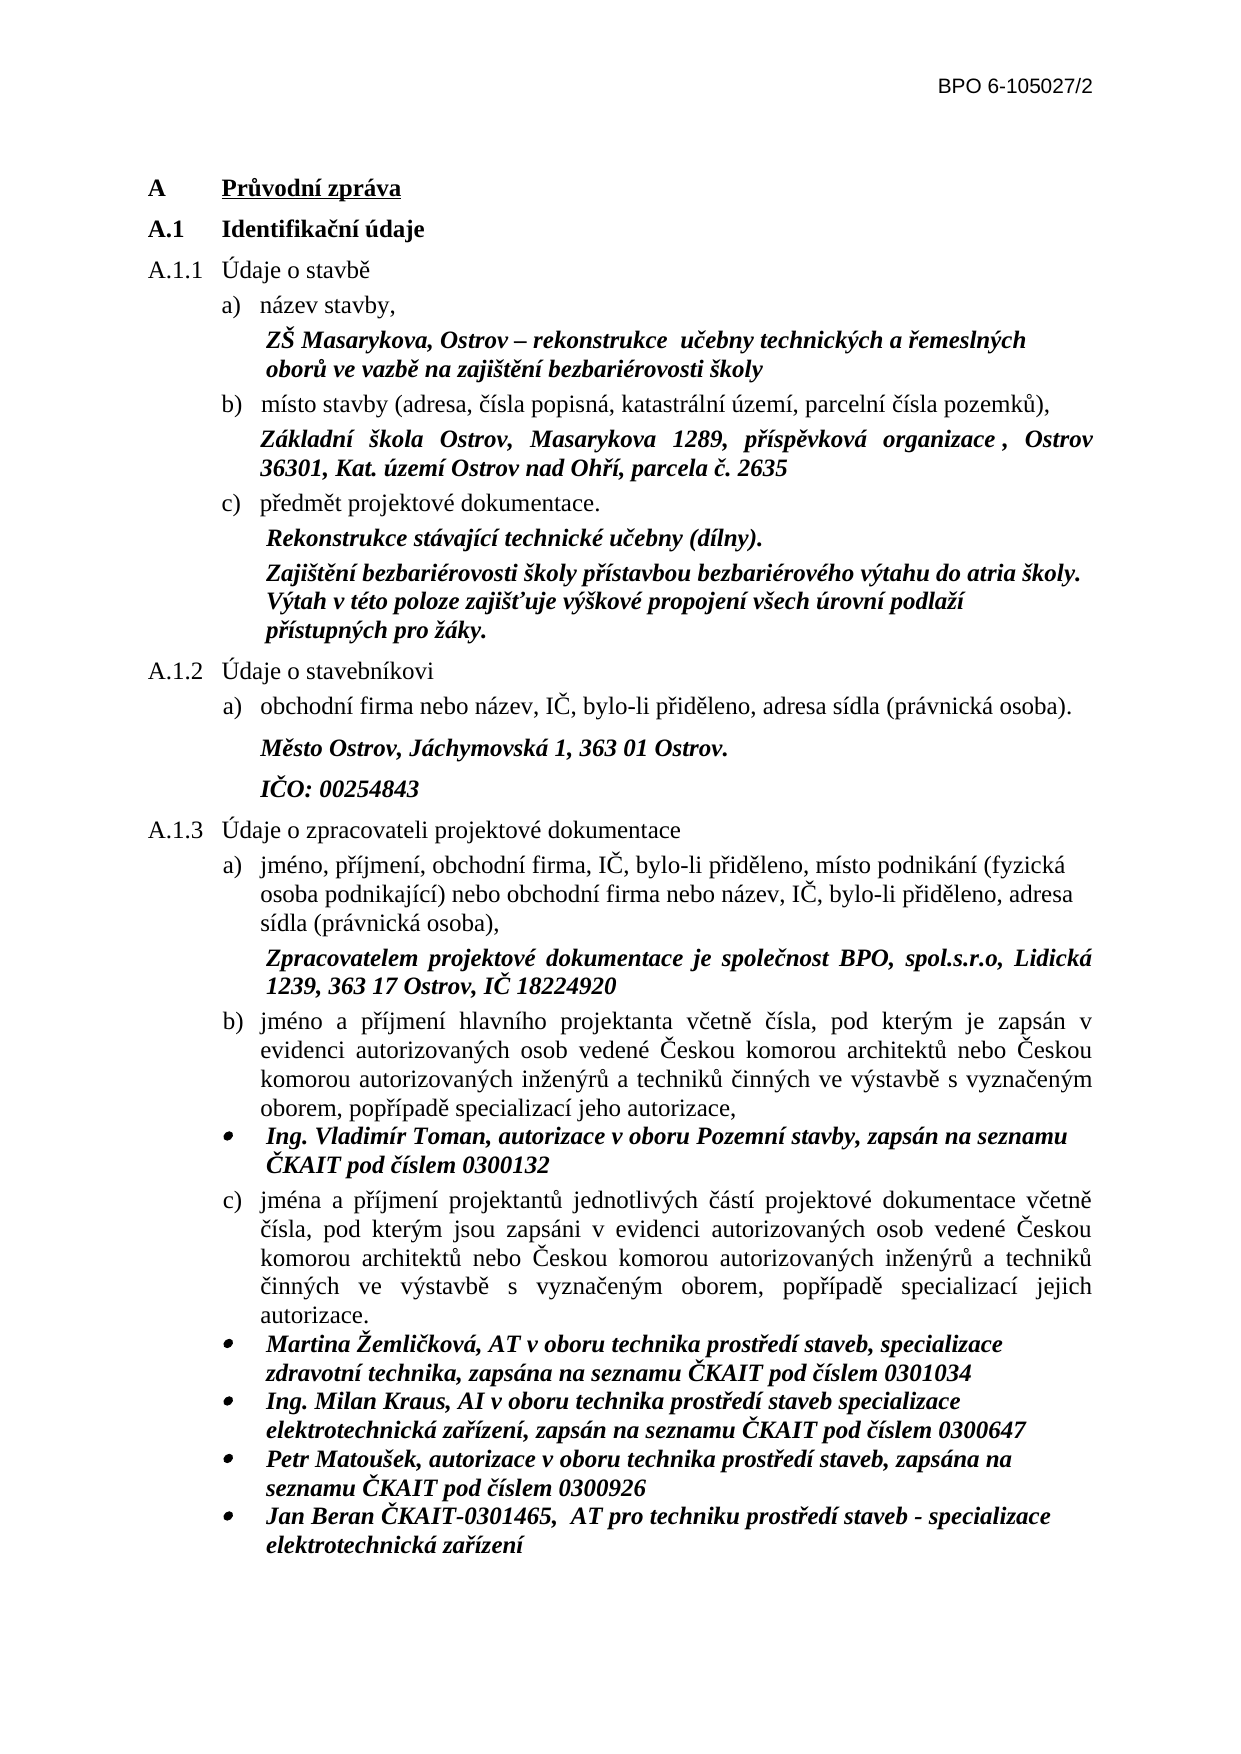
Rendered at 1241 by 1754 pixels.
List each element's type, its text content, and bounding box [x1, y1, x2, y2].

text A.1.2 Údaje o stavebníkovi [148, 656, 1093, 685]
list Ing. Vladimír Toman, autorizace v oboru Pozemní stavby, zapsán na seznamu ČKAIT pod číslem 0300132 [221, 1121, 1093, 1179]
text b) místo stavby (adresa, čísla popisná, katastrální území, parcelní čísla pozemků), [221, 389, 1093, 418]
list obchodní firma nebo název, IČ, bylo-li přiděleno, adresa sídla (právnická osoba). [223, 691, 1093, 720]
text Město Ostrov, Jáchymovská 1, 363 01 Ostrov. [221, 733, 1093, 761]
text c) předmět projektové dokumentace. [221, 488, 1093, 516]
text IČO: 00254843 [221, 774, 1093, 803]
text A.1.1 Údaje o stavbě [148, 255, 1093, 284]
text A.1 Identifikační údaje [148, 214, 1093, 243]
text A Průvodní zpráva [148, 173, 1093, 201]
text Rekonstrukce stávající technické učebny (dílny). [266, 523, 1093, 551]
text Zpracovatelem projektové dokumentace je společnost BPO, spol.s.r.o, Lidická 1239, 363 17 Ostrov, IČ 18224920 [266, 943, 1093, 1000]
text Zajištění bezbariérovosti školy přístavbou bezbariérového výtahu do atria školy. Výtah v této poloze zajišťuje výškové propojení všech úrovní podlaží přístupných pro žáky. [266, 558, 1093, 644]
list jméno, příjmení, obchodní firma, IČ, bylo-li přiděleno, místo podnikání (fyzická osoba podnikající) nebo obchodní firma nebo název, IČ, bylo-li přiděleno, adresa sídla (právnická osoba), [223, 850, 1093, 936]
list Petr Matoušek, autorizace v oboru technika prostředí staveb, zapsána na seznamu ČKAIT pod číslem 0300926 [221, 1444, 1093, 1501]
list jméno a příjmení hlavního projektanta včetně čísla, pod kterým je zapsán v evidenci autorizovaných osob vedené Českou komorou architektů nebo Českou komorou autorizovaných inženýrů a techniků činných ve výstavbě s vyznačeným oborem, popřípadě specializací jeho autorizace, [223, 1006, 1093, 1121]
text Základní škola Ostrov, Masarykova 1289, příspěvková organizace , Ostrov 36301, Kat. území Ostrov nad Ohří, parcela č. 2635 [260, 424, 1093, 481]
text A.1.3 Údaje o zpracovateli projektové dokumentace [148, 815, 1093, 844]
list Martina Žemličková, AT v oboru technika prostředí staveb, specializace zdravotní technika, zapsána na seznamu ČKAIT pod číslem 0301034 [221, 1329, 1093, 1386]
list Jan Beran ČKAIT-0301465, AT pro techniku prostředí staveb - specializace elektrotechnická zařízení [221, 1501, 1093, 1559]
text ZŠ Masarykova, Ostrov – rekonstrukce učebny technických a řemeslných oborů ve vazbě na zajištění bezbariérovosti školy [266, 325, 1093, 383]
list jména a příjmení projektantů jednotlivých částí projektové dokumentace včetně čísla, pod kterým jsou zapsáni v evidenci autorizovaných osob vedené Českou komorou architektů nebo Českou komorou autorizovaných inženýrů a techniků činných ve výstavbě s vyznačeným oborem, popřípadě specializací jejich autorizace. [223, 1185, 1093, 1329]
text a) název stavby, [221, 290, 1093, 319]
